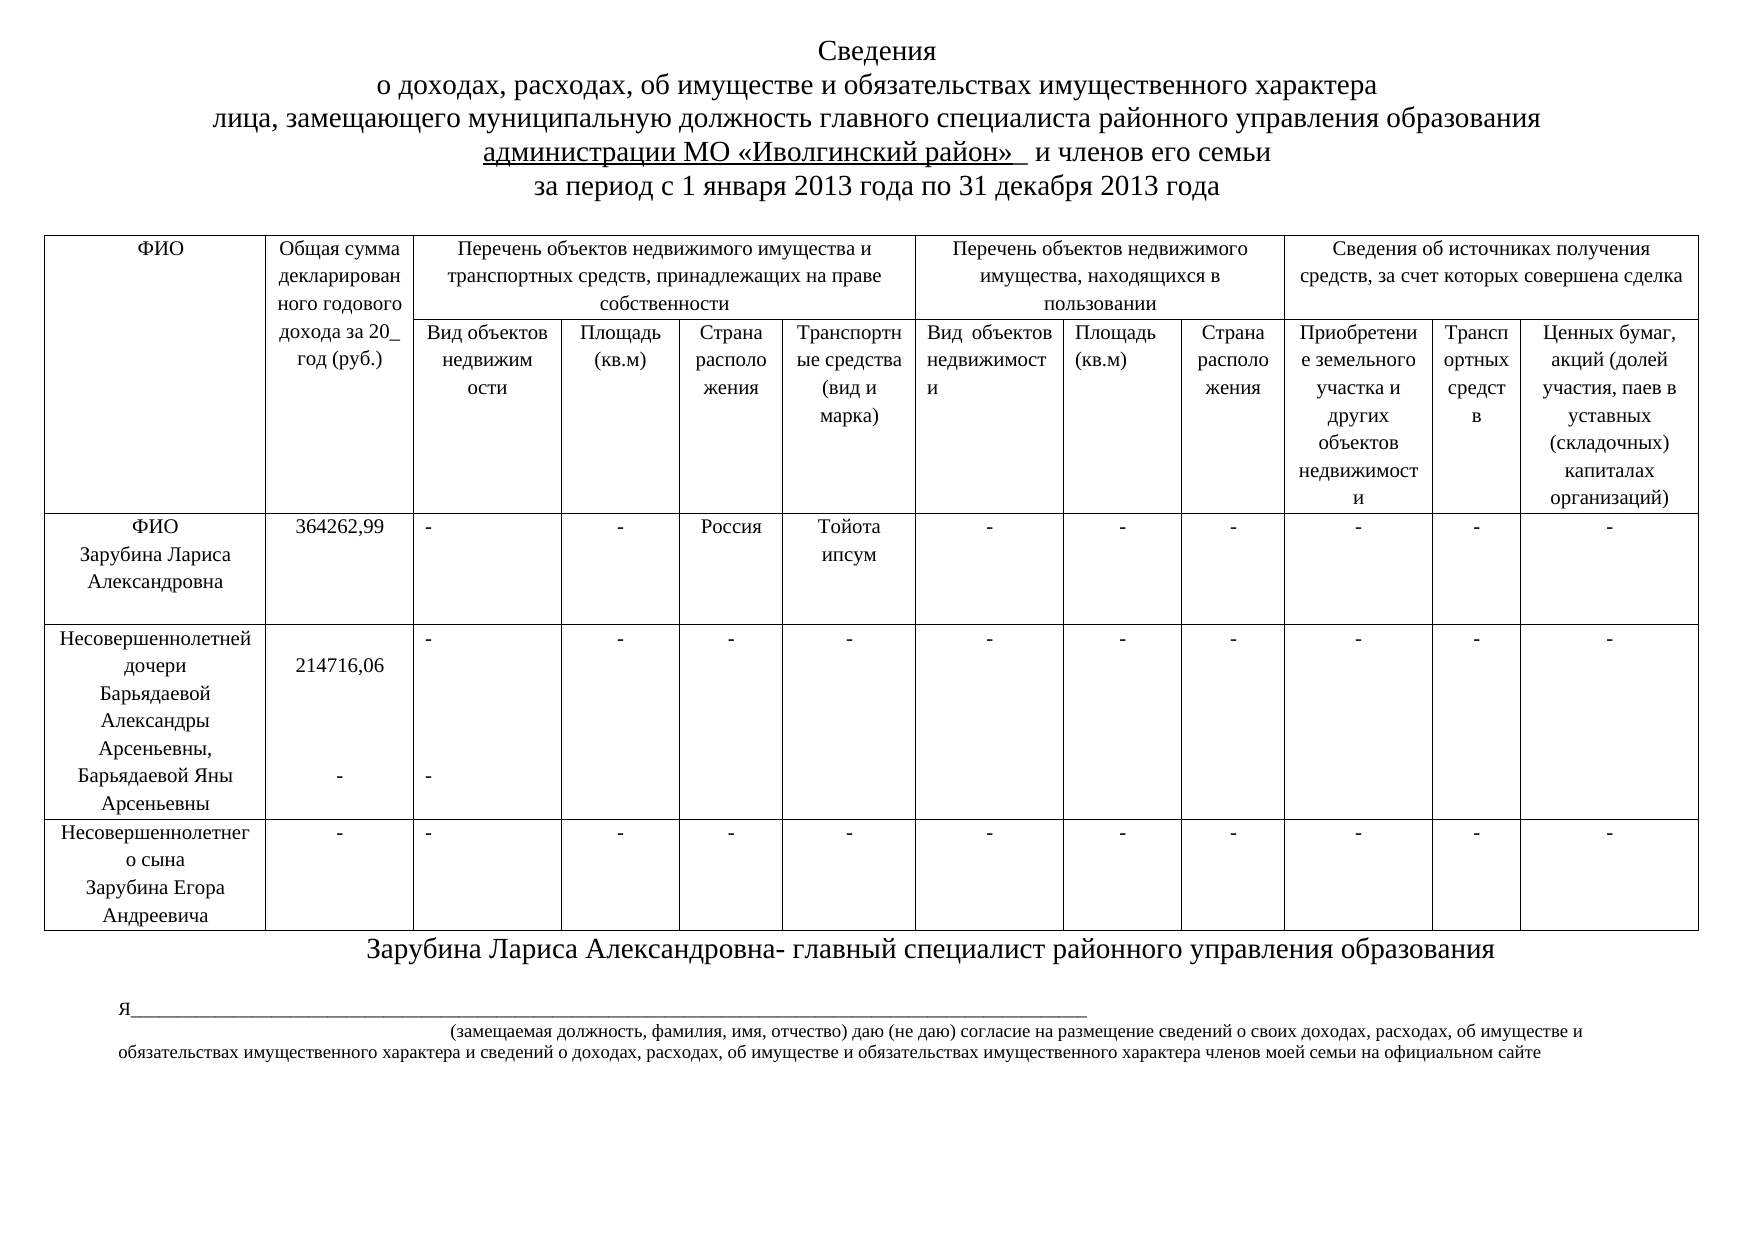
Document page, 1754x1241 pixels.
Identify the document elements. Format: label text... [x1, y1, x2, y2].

table_cell - [562, 625, 679, 819]
table_cell - [1182, 514, 1284, 624]
table_cell Страна расположения [1182, 320, 1284, 513]
table_cell Площадь (кв.м) [1064, 320, 1181, 513]
table_cell - [783, 625, 915, 819]
table_cell Несовершеннолетнего сына Зарубина Егора Андреевича [45, 820, 265, 930]
table_cell - [916, 514, 1063, 624]
table_cell - [1064, 514, 1181, 624]
table_cell - [1182, 625, 1284, 819]
table_cell - [414, 820, 561, 930]
table_cell - [562, 820, 679, 930]
text Зарубина Лариса Александровна- главный специалист районного управления образования [118, 931, 1636, 965]
table_cell - - [414, 625, 561, 819]
table_cell - [1182, 820, 1284, 930]
table_cell - [916, 625, 1063, 819]
table_cell - [562, 514, 679, 624]
table_cell ФИО Зарубина Лариса Александровна [45, 514, 265, 624]
table_cell - [680, 820, 782, 930]
table_cell 214716,06 - [266, 625, 413, 819]
table_header Сведения об источниках получения средств, за счет которых совершена сделка [1285, 236, 1698, 319]
table_cell - [1285, 625, 1432, 819]
table_cell - [266, 820, 413, 930]
table_cell - [1433, 625, 1520, 819]
text лица, замещающего муниципальную должность главного специалиста районного управления образования администрации МО «Иволгинский район»_ и членов его семьи [118, 101, 1636, 168]
table_cell - [1285, 820, 1432, 930]
table_cell - [783, 820, 915, 930]
table_cell Транспортные средства (вид и марка) [783, 320, 915, 513]
table_cell Страна расположения [680, 320, 782, 513]
table_cell Вид объектов недвижим ости [414, 320, 561, 513]
table_cell Ценных бумаг, акций (долей участия, паев в уставных (складочных) капиталах организаций) [1521, 320, 1698, 513]
table_cell - [1064, 625, 1181, 819]
table_cell Площадь (кв.м) [562, 320, 679, 513]
table_cell Тойота ипсум [783, 514, 915, 624]
table_cell - [1064, 820, 1181, 930]
table_cell - [916, 820, 1063, 930]
table_header Общая сумма декларированного годового дохода за 20_ год (руб.) [266, 236, 413, 513]
table_cell 364262,99 [266, 514, 413, 624]
table_cell Россия [680, 514, 782, 624]
text (замещаемая должность, фамилия, имя, отчество) даю (не даю) согласие на размещение сведений о своих доходах, расходах, об имуществе и обязательствах имущественного характера и сведений о доходах, расходах, об имуществе и обязательствах имущественного характера членов моей семьи на официальном сайте [118, 1020, 1636, 1063]
text Я______________________________________________________________________________________________________ [118, 998, 1636, 1020]
table_cell - [1433, 514, 1520, 624]
table_cell - [1521, 625, 1698, 819]
table_cell - [414, 514, 561, 624]
table_cell - [1433, 820, 1520, 930]
table_cell - [680, 625, 782, 819]
text за период с 1 января 2013 года по 31 декабря 2013 года [118, 168, 1636, 201]
table_cell - [1285, 514, 1432, 624]
table_header Перечень объектов недвижимого имущества и транспортных средств, принадлежащих на праве собственности [414, 236, 915, 319]
table_cell - [1521, 514, 1698, 624]
table_cell Несовершеннолетней дочери Барьядаевой Александры Арсеньевны, Барьядаевой Яны Арсеньевны [45, 625, 265, 819]
table_cell Транспортных средств [1433, 320, 1520, 513]
table_header ФИО [45, 236, 265, 513]
table_cell Приобретение земельного участка и других объектов недвижимости [1285, 320, 1432, 513]
table_cell Вид объектов недвижимости [916, 320, 1063, 513]
table_header Перечень объектов недвижимого имущества, находящихся в пользовании [916, 236, 1284, 319]
table_cell - [1521, 820, 1698, 930]
text о доходах, расходах, об имуществе и обязательствах имущественного характера [118, 67, 1636, 101]
text Сведения [118, 33, 1636, 67]
